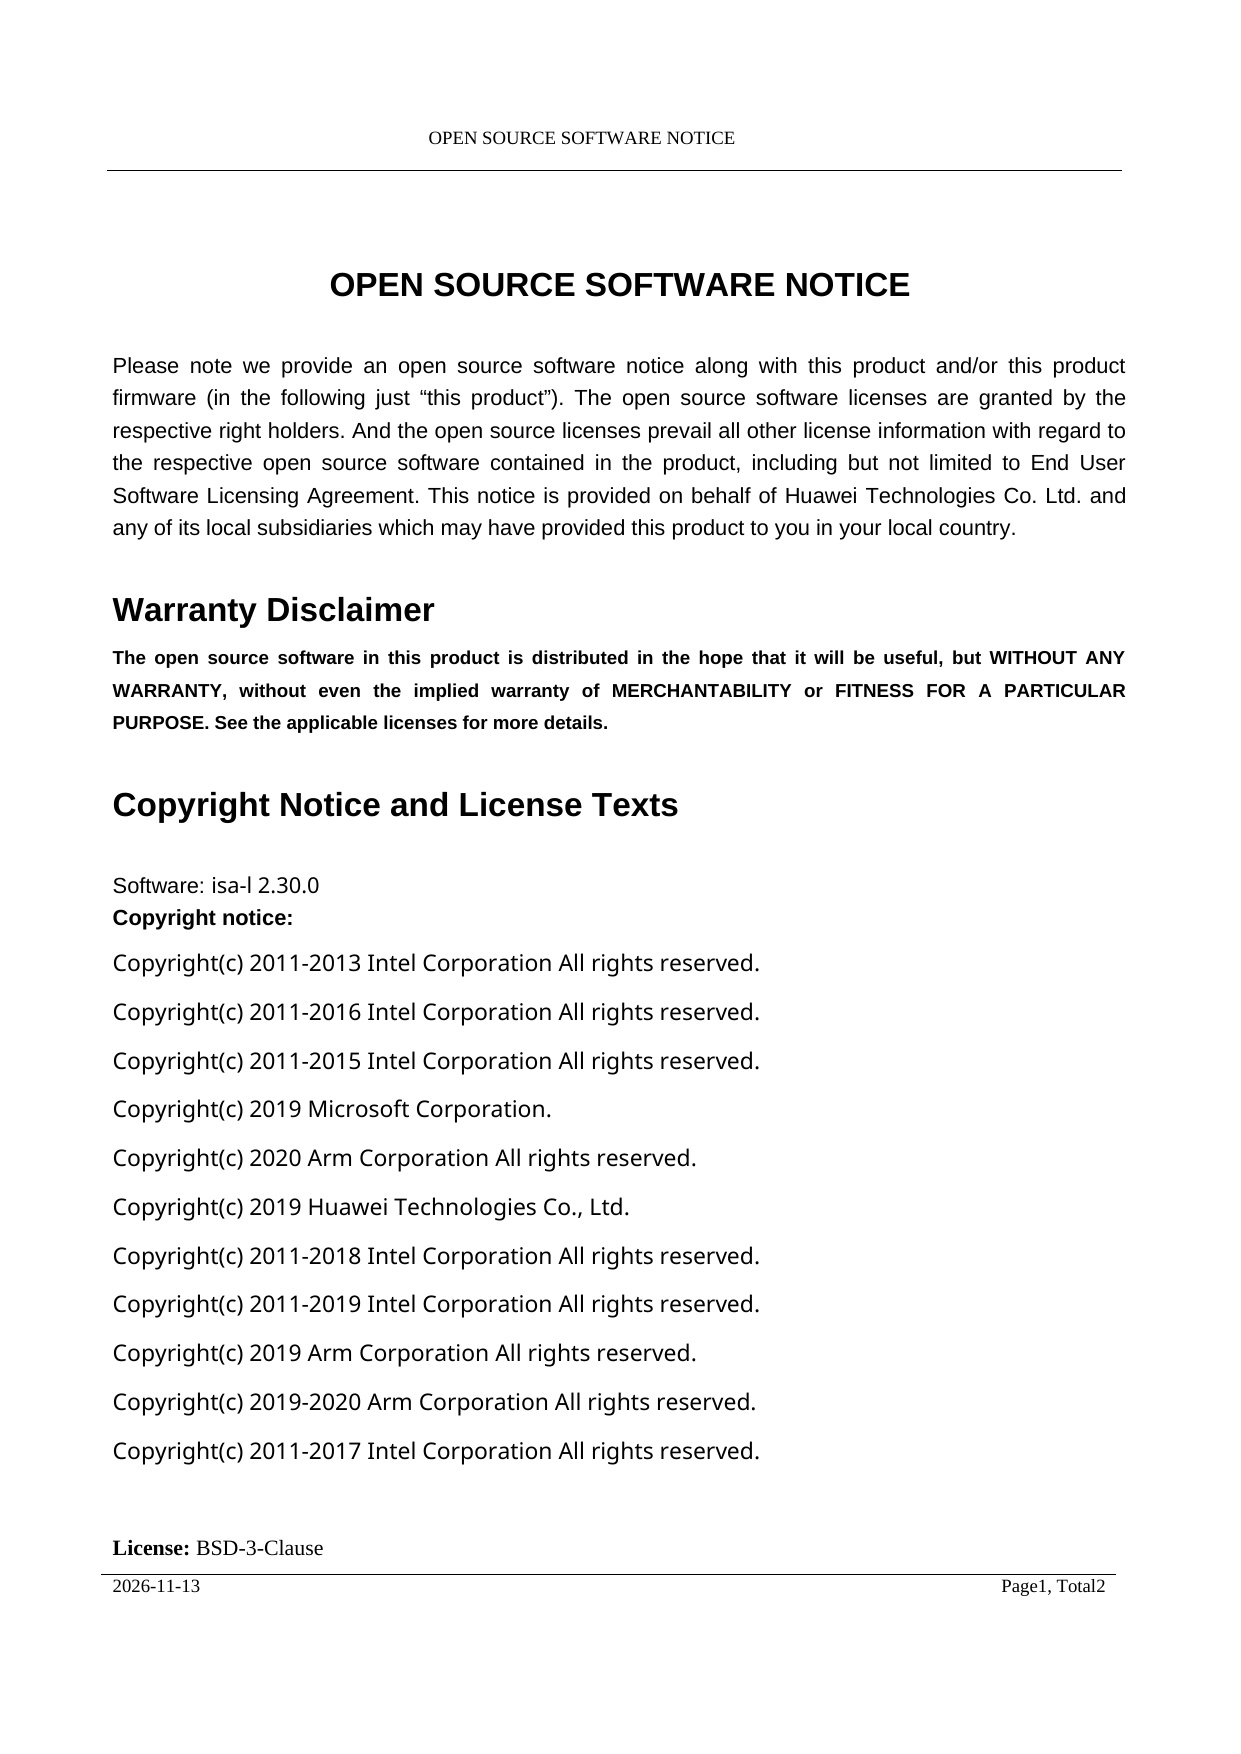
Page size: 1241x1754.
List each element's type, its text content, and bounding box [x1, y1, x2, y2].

text Software: isa-l 2.30.0 [112, 869, 1128, 901]
text Copyright notice: [112, 901, 1128, 934]
text Please note we provide an open source software notice along with this product and/or this product firmware (in the following just “this product”). The open source software licenses are granted by the respective right holders. And the open source licenses prevail all other license information with regard to the respective open source software contained in the product, including but not limited to End User Software Licensing Agreement. This notice is provided on behalf of Huawei Technologies Co. Ltd. and any of its local subsidiaries which may have provided this product to you in your local country. [112, 349, 1128, 544]
text Copyright(c) 2011-2013 Intel Corporation All rights reserved. Copyright(c) 2011-2016 Intel Corporation All rights reserved. Copyright(c) 2011-2015 Intel Corporation All rights reserved. Copyright(c) 2019 Microsoft Corporation. Copyright(c) 2020 Arm Corporation All rights reserved. Copyright(c) 2019 Huawei Technologies Co., Ltd. Copyright(c) 2011-2018 Intel Corporation All rights reserved. Copyright(c) 2011-2019 Intel Corporation All rights reserved. Copyright(c) 2019 Arm Corporation All rights reserved. Copyright(c) 2019-2020 Arm Corporation All rights reserved. Copyright(c) 2011-2017 Intel Corporation All rights reserved. [112, 947, 1128, 1515]
text OPEN SOURCE SOFTWARE NOTICE [112, 251, 1128, 316]
text The open source software in this product is distributed in the hope that it will be useful, but WITHOUT ANY WARRANTY, without even the implied warranty of MERCHANTABILITY or FITNESS FOR A PARTICULAR PURPOSE. See the applicable licenses for more details. [112, 641, 1128, 739]
text License: BSD-3-Clause [112, 1532, 1128, 1564]
text Copyright Notice and License Texts [112, 771, 1128, 836]
text Warranty Disclaimer [112, 576, 1128, 641]
